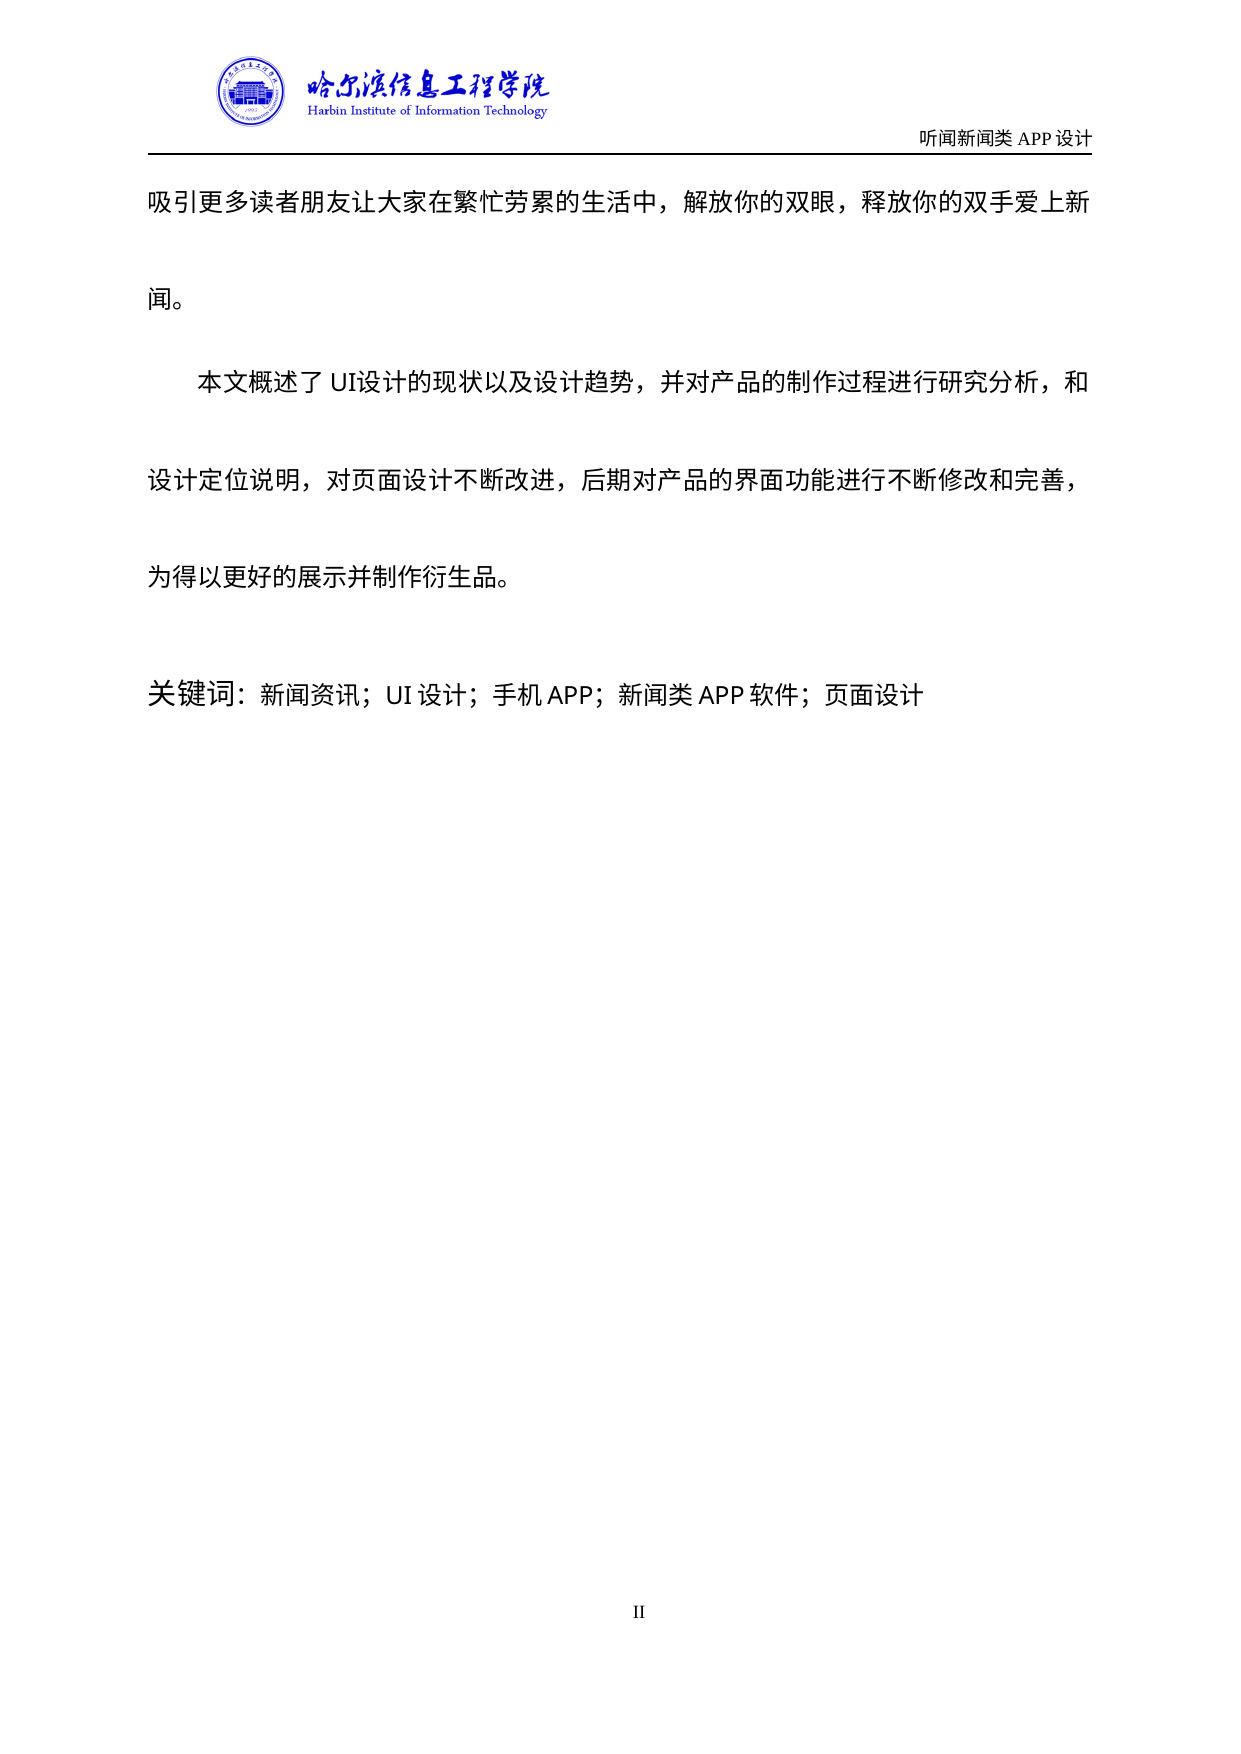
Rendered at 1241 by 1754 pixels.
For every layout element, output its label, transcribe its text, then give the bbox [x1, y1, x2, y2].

text 关键词：新闻资讯；UI设计；手机APP；新闻类APP软件；页面设计 [148, 659, 1092, 724]
text 本文概述了UI设计的现状以及设计趋势，并对产品的制作过程进行研究分析，和设计定位说明，对页面设计不断改进，后期对产品的界面功能进行不断修改和完善，为得以更好的展示并制作衍生品。 [148, 348, 1092, 608]
picture [208, 43, 562, 133]
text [148, 168, 1092, 330]
